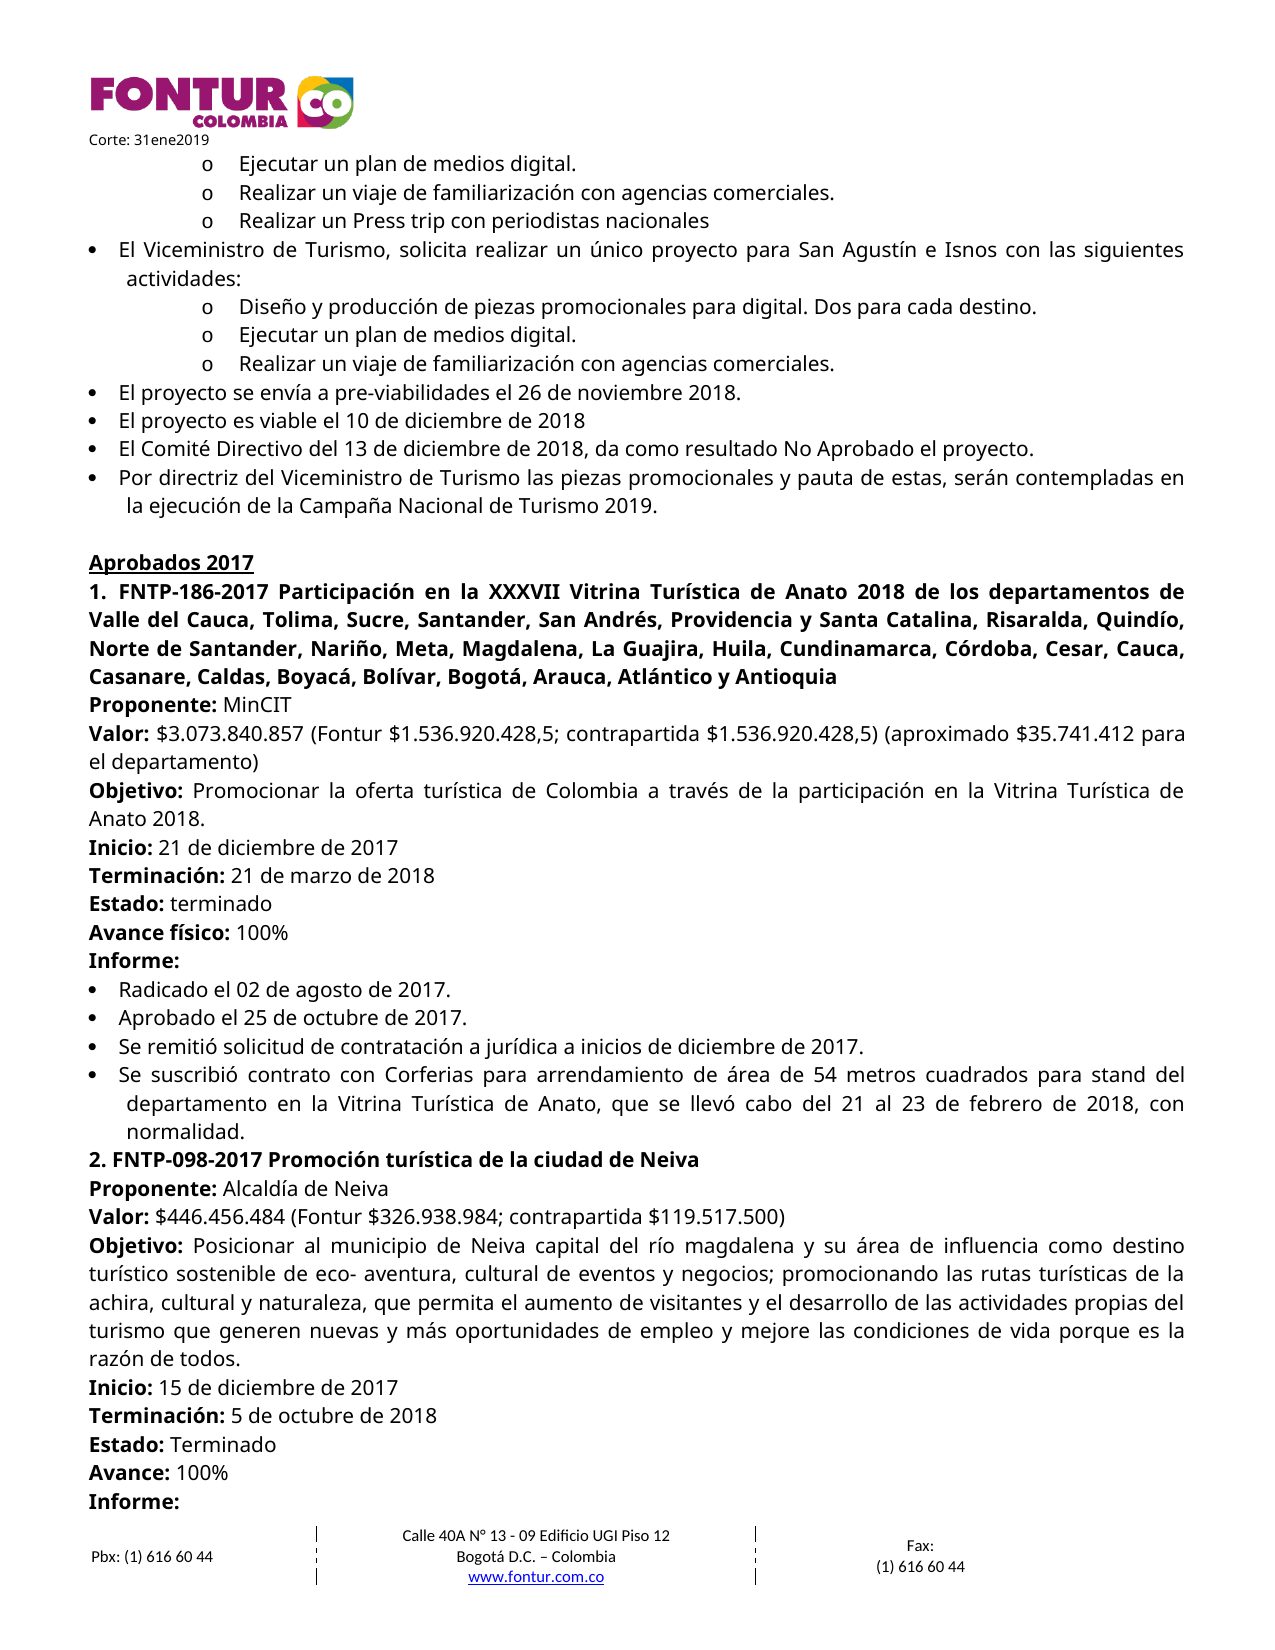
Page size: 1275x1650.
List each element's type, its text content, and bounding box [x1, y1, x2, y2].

list Se suscribió contrato con Corferias para arrendamiento de área de 54 metros cuadrados para stand del departamento en la Vitrina Turística de Anato, que se llevó cabo del 21 al 23 de febrero de 2018, con normalidad. [89, 1060, 1186, 1146]
list Radicado el 02 de agosto de 2017. [89, 975, 1186, 1003]
list Realizar un viaje de familiarización con agencias comerciales. [201, 349, 1186, 378]
text Inicio: 21 de diciembre de 2017 [89, 833, 1186, 861]
text Informe: [89, 1487, 1186, 1515]
text Objetivo: Promocionar la oferta turística de Colombia a través de la participación en la Vitrina Turística de Anato 2018. [89, 776, 1186, 833]
text Estado: Terminado [89, 1430, 1186, 1458]
text Avance: 100% [89, 1458, 1186, 1487]
list Ejecutar un plan de medios digital. [201, 321, 1186, 349]
text Informe: [89, 946, 1186, 975]
list FNTP-186-2017 Participación en la XXXVII Vitrina Turística de Anato 2018 de los departamentos de Valle del Cauca, Tolima, Sucre, Santander, San Andrés, Providencia y Santa Catalina, Risaralda, Quindío, Norte de Santander, Nariño, Meta, Magdalena, La Guajira, Huila, Cundinamarca, Córdoba, Cesar, Cauca, Casanare, Caldas, Boyacá, Bolívar, Bogotá, Arauca, Atlántico y Antioquia [89, 577, 1186, 691]
list El Viceministro de Turismo, solicita realizar un único proyecto para San Agustín e Isnos con las siguientes actividades: [89, 235, 1186, 292]
list Proponente: MinCIT [89, 691, 1186, 719]
list Aprobado el 25 de octubre de 2017. [89, 1003, 1186, 1032]
list El proyecto es viable el 10 de diciembre de 2018 [89, 406, 1186, 434]
list Proponente: Alcaldía de Neiva [89, 1174, 1186, 1202]
list Valor: $3.073.840.857 (Fontur $1.536.920.428,5; contrapartida $1.536.920.428,5) (aproximado $35.741.412 para el departamento) [89, 719, 1186, 776]
text Terminación: 5 de octubre de 2018 [89, 1401, 1186, 1430]
picture [88, 73, 355, 130]
list Ejecutar un plan de medios digital. [201, 149, 1186, 178]
list Realizar un viaje de familiarización con agencias comerciales. [201, 178, 1186, 207]
text Avance físico: 100% [89, 918, 1186, 946]
list Valor: $446.456.484 (Fontur $326.938.984; contrapartida $119.517.500) [89, 1202, 1186, 1231]
text Estado: terminado [89, 889, 1186, 918]
list 2. FNTP-098-2017 Promoción turística de la ciudad de Neiva [89, 1146, 1186, 1174]
text Aprobados 2017 [89, 548, 1186, 577]
text Inicio: 15 de diciembre de 2017 [89, 1373, 1186, 1401]
text Terminación: 21 de marzo de 2018 [89, 861, 1186, 889]
list El Comité Directivo del 13 de diciembre de 2018, da como resultado No Aprobado el proyecto. [89, 434, 1186, 463]
list El proyecto se envía a pre-viabilidades el 26 de noviembre 2018. [89, 378, 1186, 406]
list Objetivo: Posicionar al municipio de Neiva capital del río magdalena y su área de influencia como destino turístico sostenible de eco- aventura, cultural de eventos y negocios; promocionando las rutas turísticas de la achira, cultural y naturaleza, que permita el aumento de visitantes y el desarrollo de las actividades propias del turismo que generen nuevas y más oportunidades de empleo y mejore las condiciones de vida porque es la razón de todos. [89, 1231, 1186, 1373]
list Se remitió solicitud de contratación a jurídica a inicios de diciembre de 2017. [89, 1032, 1186, 1060]
list Diseño y producción de piezas promocionales para digital. Dos para cada destino. [201, 292, 1186, 321]
list Realizar un Press trip con periodistas nacionales [201, 207, 1186, 235]
